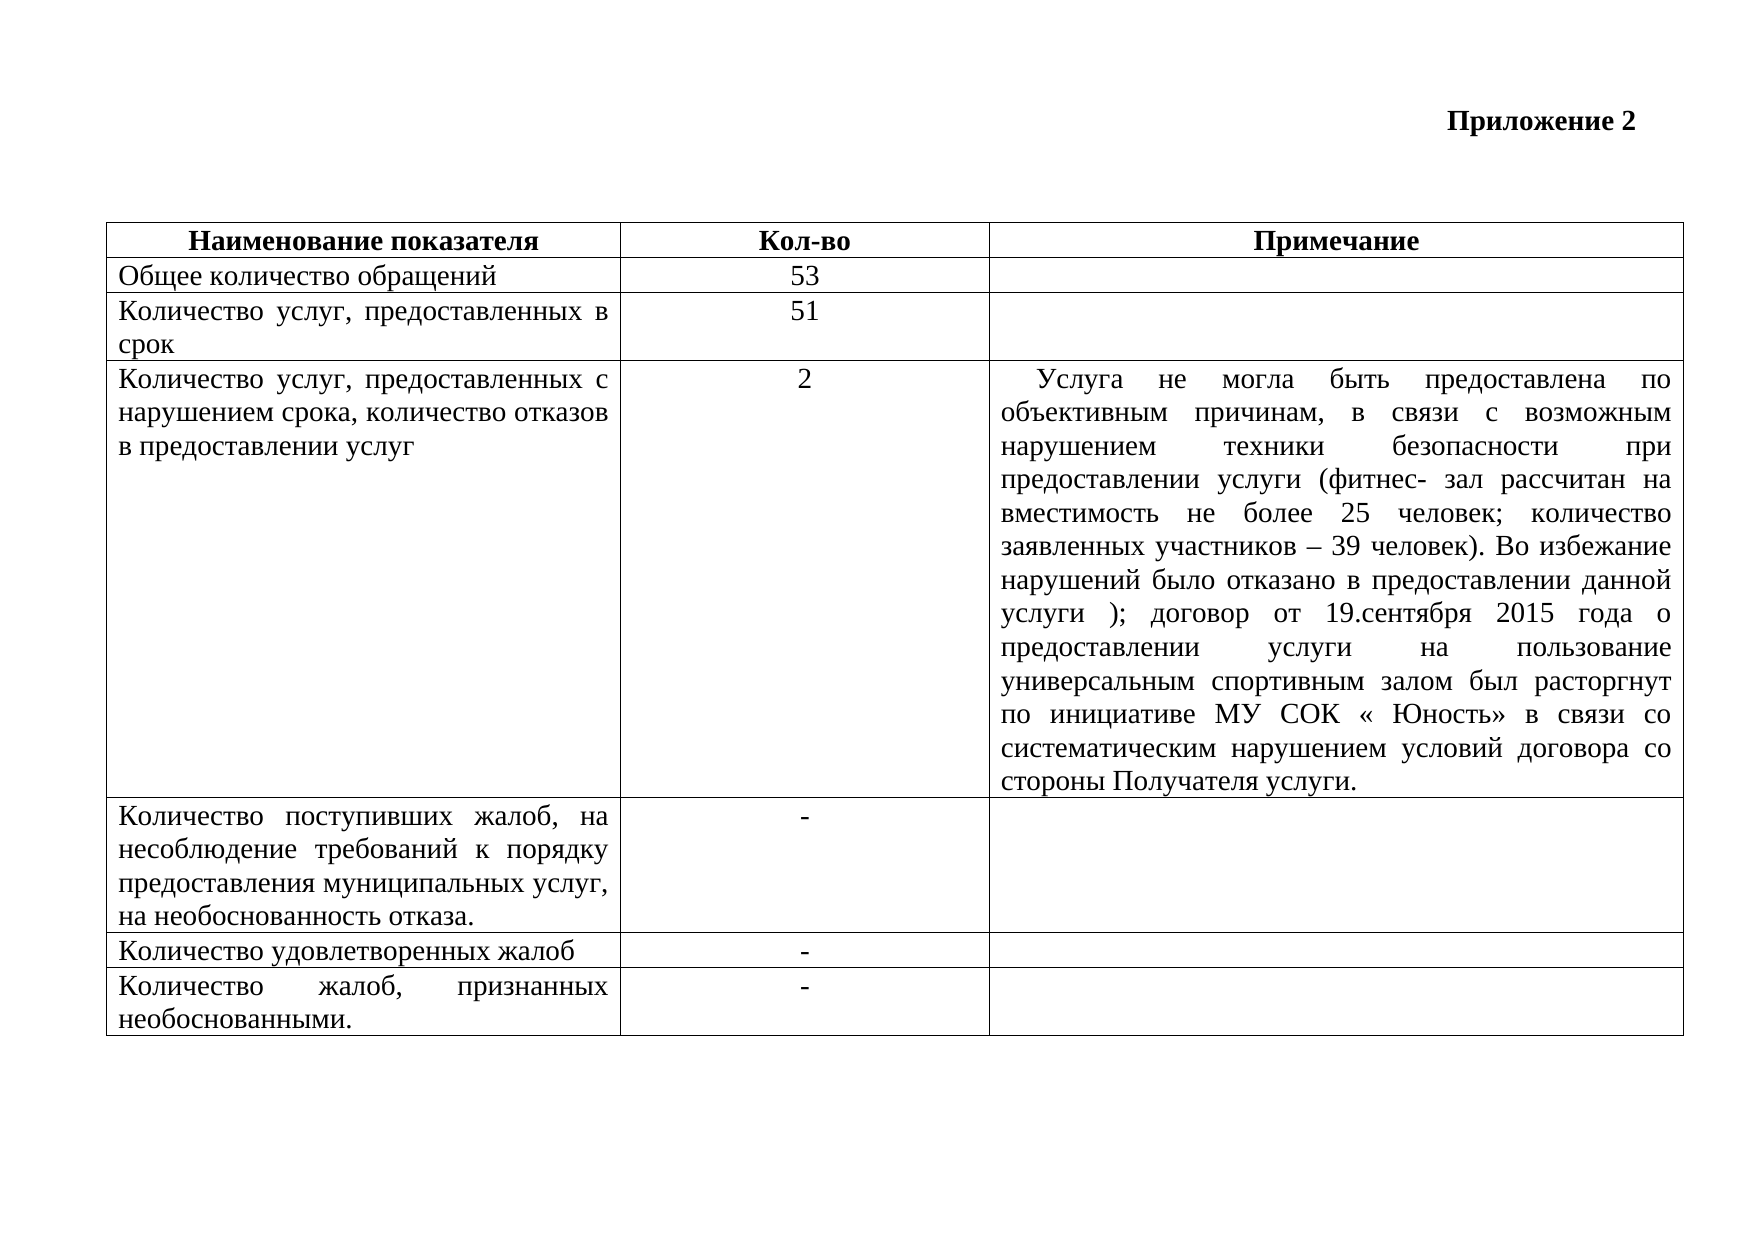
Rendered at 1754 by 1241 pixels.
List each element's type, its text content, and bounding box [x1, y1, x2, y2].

text Приложение 2 [118, 103, 1636, 137]
table_cell - [621, 798, 989, 932]
table_cell 51 [621, 293, 989, 360]
table_cell Общее количество обращений [107, 258, 620, 292]
table_cell Количество услуг, предоставленных в срок [107, 293, 620, 360]
table_cell - [621, 933, 989, 967]
table_cell Услуга не могла быть предоставлена по объективным причинам, в связи с возможным нарушением техники безопасности при предоставлении услуги (фитнес- зал рассчитан на вместимость не более 25 человек; количество заявленных участников – 39 человек). Во избежание нарушений было отказано в предоставлении данной услуги ); договор от 19.сентября 2015 года о предоставлении услуги на пользование универсальным спортивным залом был расторгнут по инициативе МУ СОК « Юность» в связи со систематическим нарушением условий договора со стороны Получателя услуги. [990, 361, 1683, 797]
table_cell Количество жалоб, признанных необоснованными. [107, 968, 620, 1035]
table_cell [990, 968, 1683, 1035]
table_header Примечание [990, 223, 1683, 257]
table_cell [990, 293, 1683, 360]
table_header Кол-во [621, 223, 989, 257]
table_cell Количество услуг, предоставленных с нарушением срока, количество отказов в предоставлении услуг [107, 361, 620, 797]
table_cell Количество удовлетворенных жалоб [107, 933, 620, 967]
table_cell [990, 798, 1683, 932]
table_cell - [621, 968, 989, 1035]
table_cell [990, 933, 1683, 967]
table_cell Количество поступивших жалоб, на несоблюдение требований к порядку предоставления муниципальных услуг, на необоснованность отказа. [107, 798, 620, 932]
table_cell [990, 258, 1683, 292]
table_cell 2 [621, 361, 989, 797]
table_cell 53 [621, 258, 989, 292]
table_header Наименование показателя [107, 223, 620, 257]
